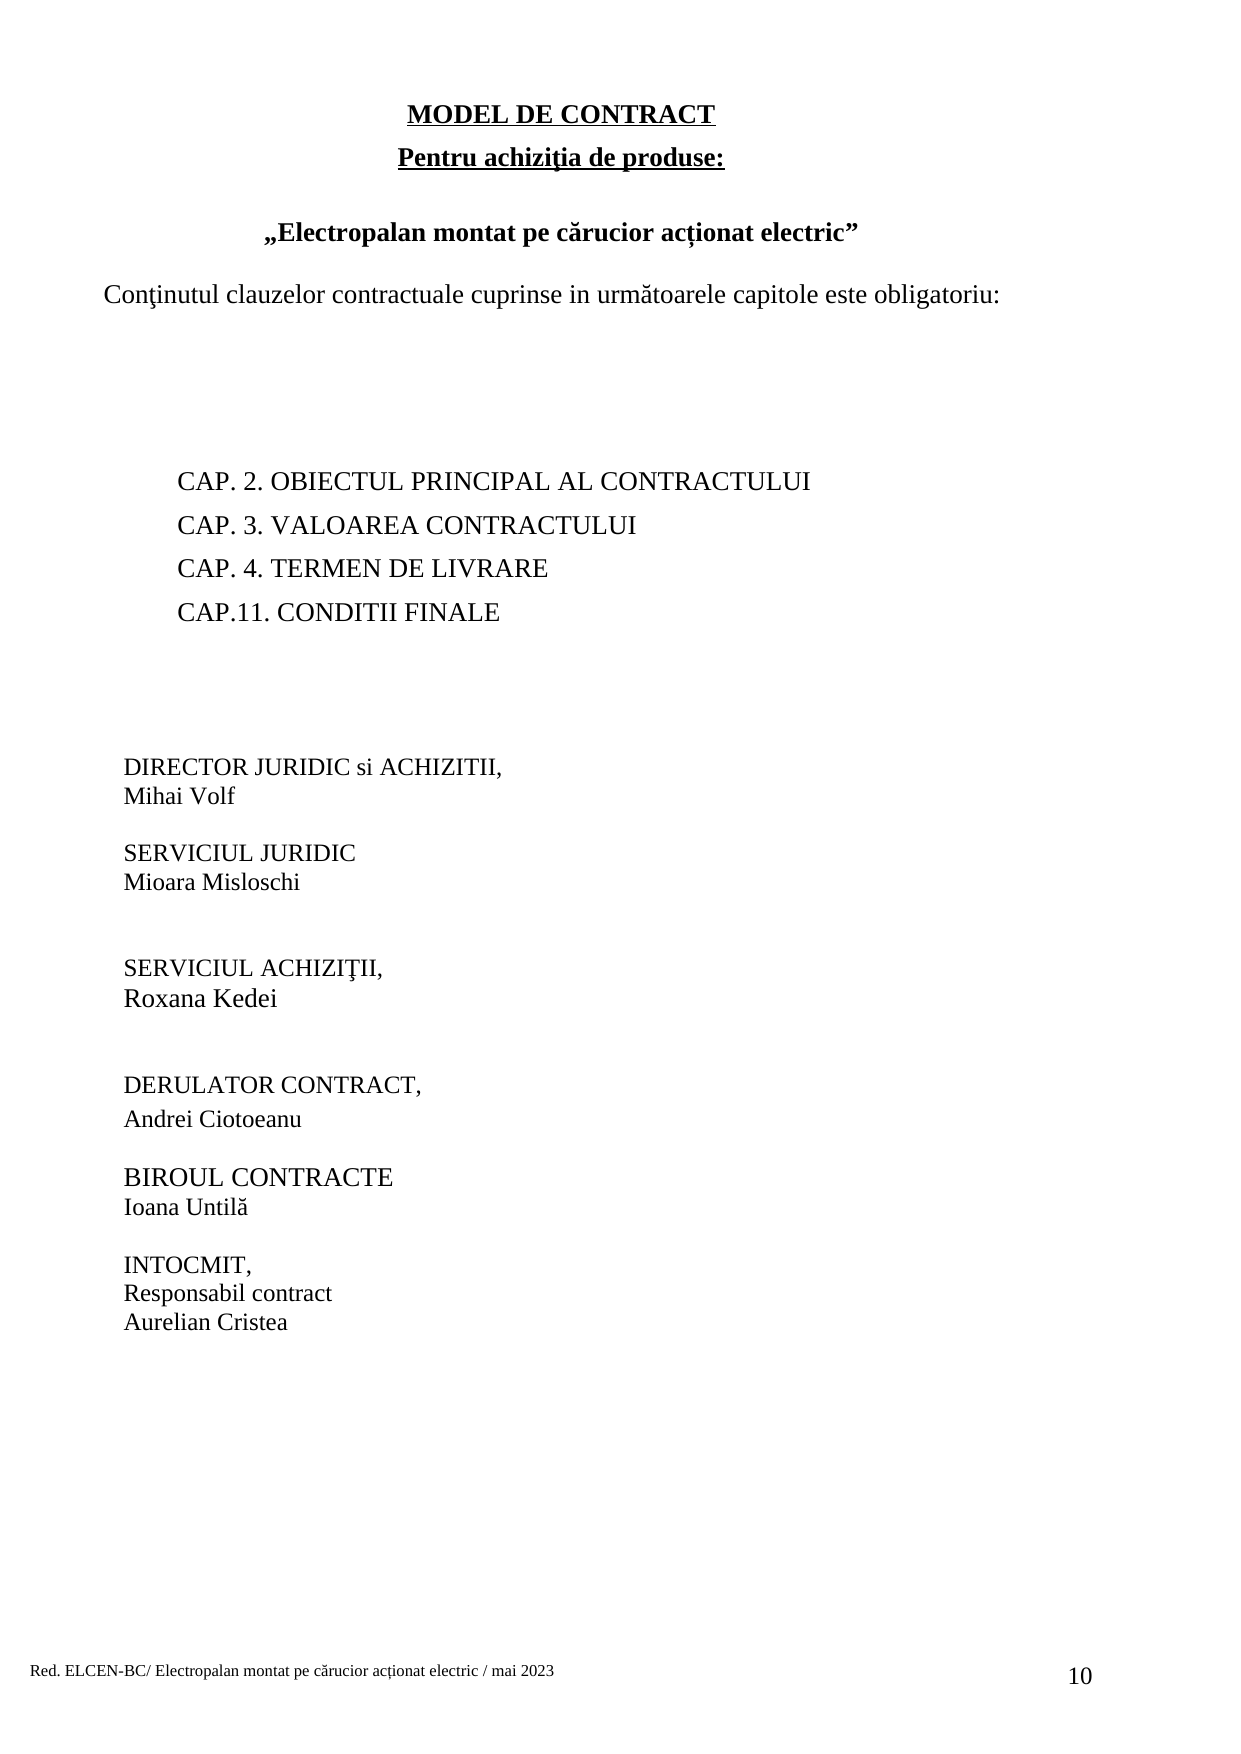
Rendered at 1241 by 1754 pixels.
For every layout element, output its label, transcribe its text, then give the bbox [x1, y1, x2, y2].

text Roxana Kedei [123, 982, 1092, 1013]
text Derulator contract, [123, 1071, 1092, 1099]
text Aurelian Cristea [49, 1307, 1092, 1336]
text CAP.11. CONDITII FINALE [103, 596, 1092, 627]
text Andrei Ciotoeanu [123, 1104, 1092, 1132]
text CAP. 4. TERMEN DE LIVRARE [177, 553, 1092, 584]
text Ioana Untilă [29, 1192, 1092, 1221]
text Mioara Misloschi [123, 867, 1092, 896]
text Mihai Volf [123, 781, 1092, 809]
text SERVICIUL JURIDIC [123, 838, 1092, 867]
subtitle MODEL DE CONTRACT [29, 98, 1092, 129]
text DIRECTOR JURIDIC si ACHIZITII, [123, 752, 1092, 781]
text „Electropalan montat pe cărucior acționat electric” [29, 216, 1092, 247]
text Intocmit, [49, 1250, 1092, 1278]
subtitle Pentru achiziţia de produse: [29, 141, 1092, 172]
text CAP. 3. VALOAREA CONTRACTULUI [103, 509, 1092, 540]
text BIROUL CONTRACTE [29, 1161, 1092, 1192]
text Conţinutul clauzelor contractuale cuprinse in următoarele capitole este obligatoriu: [29, 278, 1092, 309]
text Responsabil contract [49, 1278, 1092, 1307]
text CAP. 2. OBIECTUL PRINCIPAL AL CONTRACTULUI [103, 465, 1092, 496]
text SERVICIUL ACHIZIŢII, [123, 953, 1092, 982]
